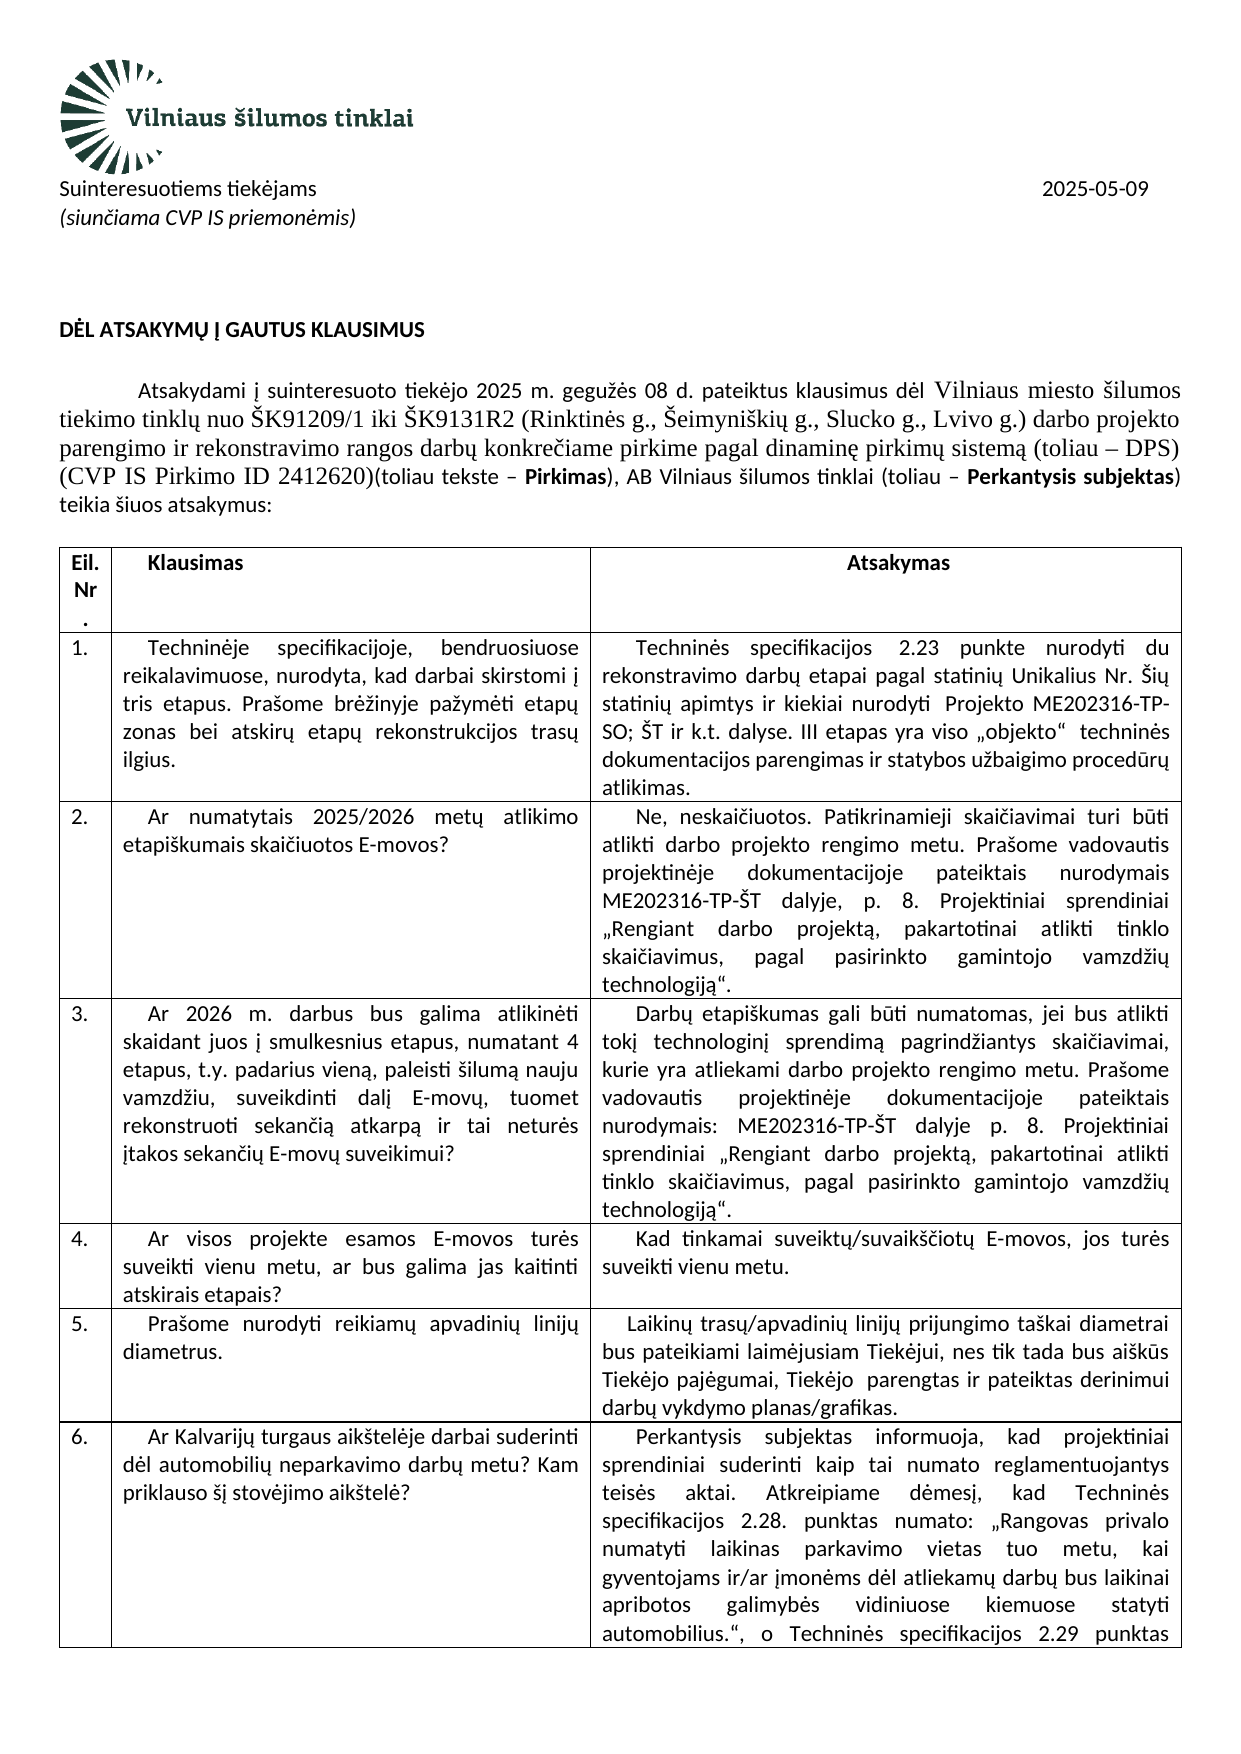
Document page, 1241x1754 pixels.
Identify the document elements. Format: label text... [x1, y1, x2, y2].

table_cell 3. [60, 999, 111, 1223]
table_header Klausimas [112, 548, 590, 632]
table_cell Darbų etapiškumas gali būti numatomas, jei bus atlikti tokį technologinį sprendimą pagrindžiantys skaičiavimai, kurie yra atliekami darbo projekto rengimo metu. Prašome vadovautis projektinėje dokumentacijoje pateiktais nurodymais: ME202316-TP-ŠT dalyje p. 8. Projektiniai sprendiniai „Rengiant darbo projektą, pakartotinai atlikti tinklo skaičiavimus, pagal pasirinkto gamintojo vamzdžių technologiją“. [591, 999, 1181, 1223]
table_cell Ar 2026 m. darbus bus galima atlikinėti skaidant juos į smulkesnius etapus, numatant 4 etapus, t.y. padarius vieną, paleisti šilumą nauju vamzdžiu, suveikdinti dalį E-movų, tuomet rekonstruoti sekančią atkarpą ir tai neturės įtakos sekančių E-movų suveikimui? [112, 999, 590, 1223]
picture [59, 59, 414, 175]
table_cell 1. [60, 633, 111, 801]
text Atsakydami į suinteresuoto tiekėjo 2025 m. gegužės 08 d. pateiktus klausimus dėl (toliau tekste – Pirkimas), AB Vilniaus šilumos tinklai (toliau – Perkantysis subjektas) teikia šiuos atsakymus: [59, 375, 1181, 518]
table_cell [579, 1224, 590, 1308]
table_cell Laikinų trasų/apvadinių linijų prijungimo taškai diametrai bus pateikiami laimėjusiam Tiekėjui, nes tik tada bus aiškūs Tiekėjo pajėgumai, Tiekėjo parengtas ir pateiktas derinimui darbų vykdymo planas/grafikas. [591, 1309, 1181, 1421]
table_cell Ar numatytais 2025/2026 metų atlikimo etapiškumais skaičiuotos E-movos? [112, 802, 590, 998]
table_cell Prašome nurodyti reikiamų apvadinių linijų diametrus. [112, 1309, 590, 1421]
table_cell 4. [60, 1224, 111, 1308]
table_cell 6. [60, 1423, 111, 1647]
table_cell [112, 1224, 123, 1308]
table_cell Ar Kalvarijų turgaus aikštelėje darbai suderinti dėl automobilių neparkavimo darbų metu? Kam priklauso šį stovėjimo aikštelė? [112, 1423, 590, 1647]
text DĖL ATSAKYMŲ Į GAUTUS KLAUSIMUS [59, 315, 1181, 343]
table_cell Kad tinkamai suveiktų/suvaikščiotų E-movos, jos turės suveikti vienu metu. [591, 1224, 1181, 1308]
table_header Eil. Nr. [60, 548, 111, 632]
table_cell 5. [60, 1309, 111, 1421]
table_cell 2. [60, 802, 111, 998]
text Suinteresuotiems tiekėjams 2025-05-09 [59, 174, 1181, 203]
table_cell Techninės specifikacijos 2.23 punkte nurodyti du rekonstravimo darbų etapai pagal statinių Unikalius Nr. Šių statinių apimtys ir kiekiai nurodyti Projekto ME202316-TP-SO; ŠT ir k.t. dalyse. III etapas yra viso „objekto“ techninės dokumentacijos parengimas ir statybos užbaigimo procedūrų atlikimas. [591, 633, 1181, 801]
table_cell Techninėje specifikacijoje, bendruosiuose reikalavimuose, nurodyta, kad darbai skirstomi į tris etapus. Prašome brėžinyje pažymėti etapų zonas bei atskirų etapų rekonstrukcijos trasų ilgius. [112, 633, 590, 801]
table_header Atsakymas [591, 548, 1181, 632]
text (siunčiama CVP IS priemonėmis) [59, 203, 1181, 231]
table_cell Ne, neskaičiuotos. Patikrinamieji skaičiavimai turi būti atlikti darbo projekto rengimo metu. Prašome vadovautis projektinėje dokumentacijoje pateiktais nurodymais ME202316-TP-ŠT dalyje, p. 8. Projektiniai sprendiniai „Rengiant darbo projektą, pakartotinai atlikti tinklo skaičiavimus, pagal pasirinkto gamintojo vamzdžių technologiją“. [591, 802, 1181, 998]
